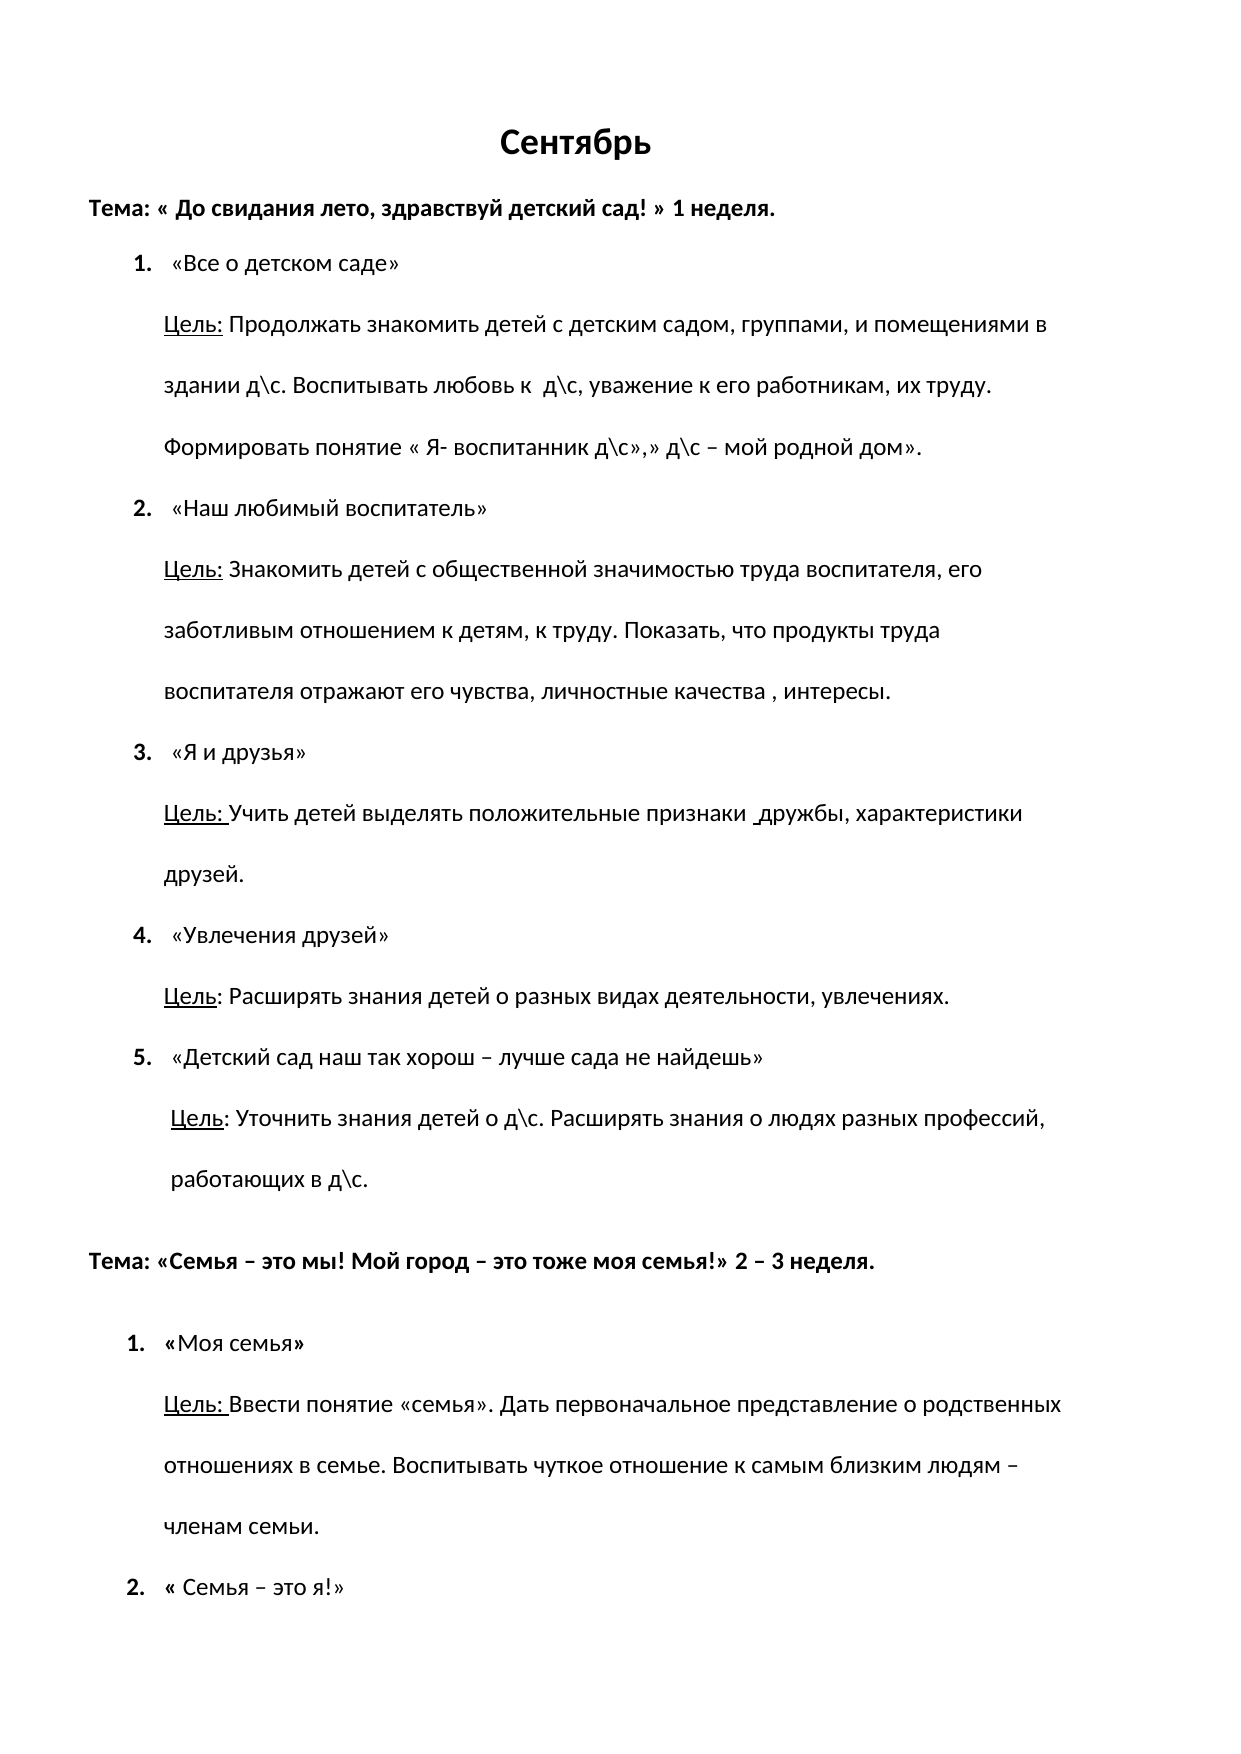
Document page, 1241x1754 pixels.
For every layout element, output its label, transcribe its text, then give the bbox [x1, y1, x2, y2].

list « Семья – это я!» [126, 1571, 1063, 1602]
list Цель: Ввести понятие «семья». Дать первоначальное представление о родственных отношениях в семье. Воспитывать чуткое отношение к самым близким людям – членам семьи. [163, 1388, 1063, 1541]
text Тема: « До свидания лето, здравствуй детский сад! » 1 неделя. [88, 192, 1063, 222]
list Цель: Учить детей выделять положительные признаки дружбы, характеристики друзей. [163, 797, 1063, 888]
list «Увлечения друзей» [133, 919, 1063, 949]
list «Детский сад наш так хорош – лучше сада не найдешь» [133, 1041, 1063, 1072]
list «Моя семья» [126, 1327, 1063, 1357]
text Тема: «Семья – это мы! Мой город – это тоже моя семья!» 2 – 3 неделя. [88, 1245, 1063, 1276]
text Сентябрь [88, 118, 1063, 164]
list «Наш любимый воспитатель» [133, 492, 1063, 522]
list Цель: Уточнить знания детей о д\с. Расширять знания о людях разных профессий, работающих в д\с. [170, 1102, 1063, 1194]
list «Я и друзья» [133, 736, 1063, 766]
list «Все о детском саде» [133, 247, 1063, 278]
list Цель: Продолжать знакомить детей с детским садом, группами, и помещениями в здании д\c. Воспитывать любовь к д\с, уважение к его работникам, их труду. Формировать понятие « Я- воспитанник д\с»,» д\с – мой родной дом». [163, 308, 1063, 461]
list Цель: Расширять знания детей о разных видах деятельности, увлечениях. [163, 980, 1063, 1011]
list Цель: Знакомить детей с общественной значимостью труда воспитателя, его заботливым отношением к детям, к труду. Показать, что продукты труда воспитателя отражают его чувства, личностные качества , интересы. [163, 553, 1063, 705]
